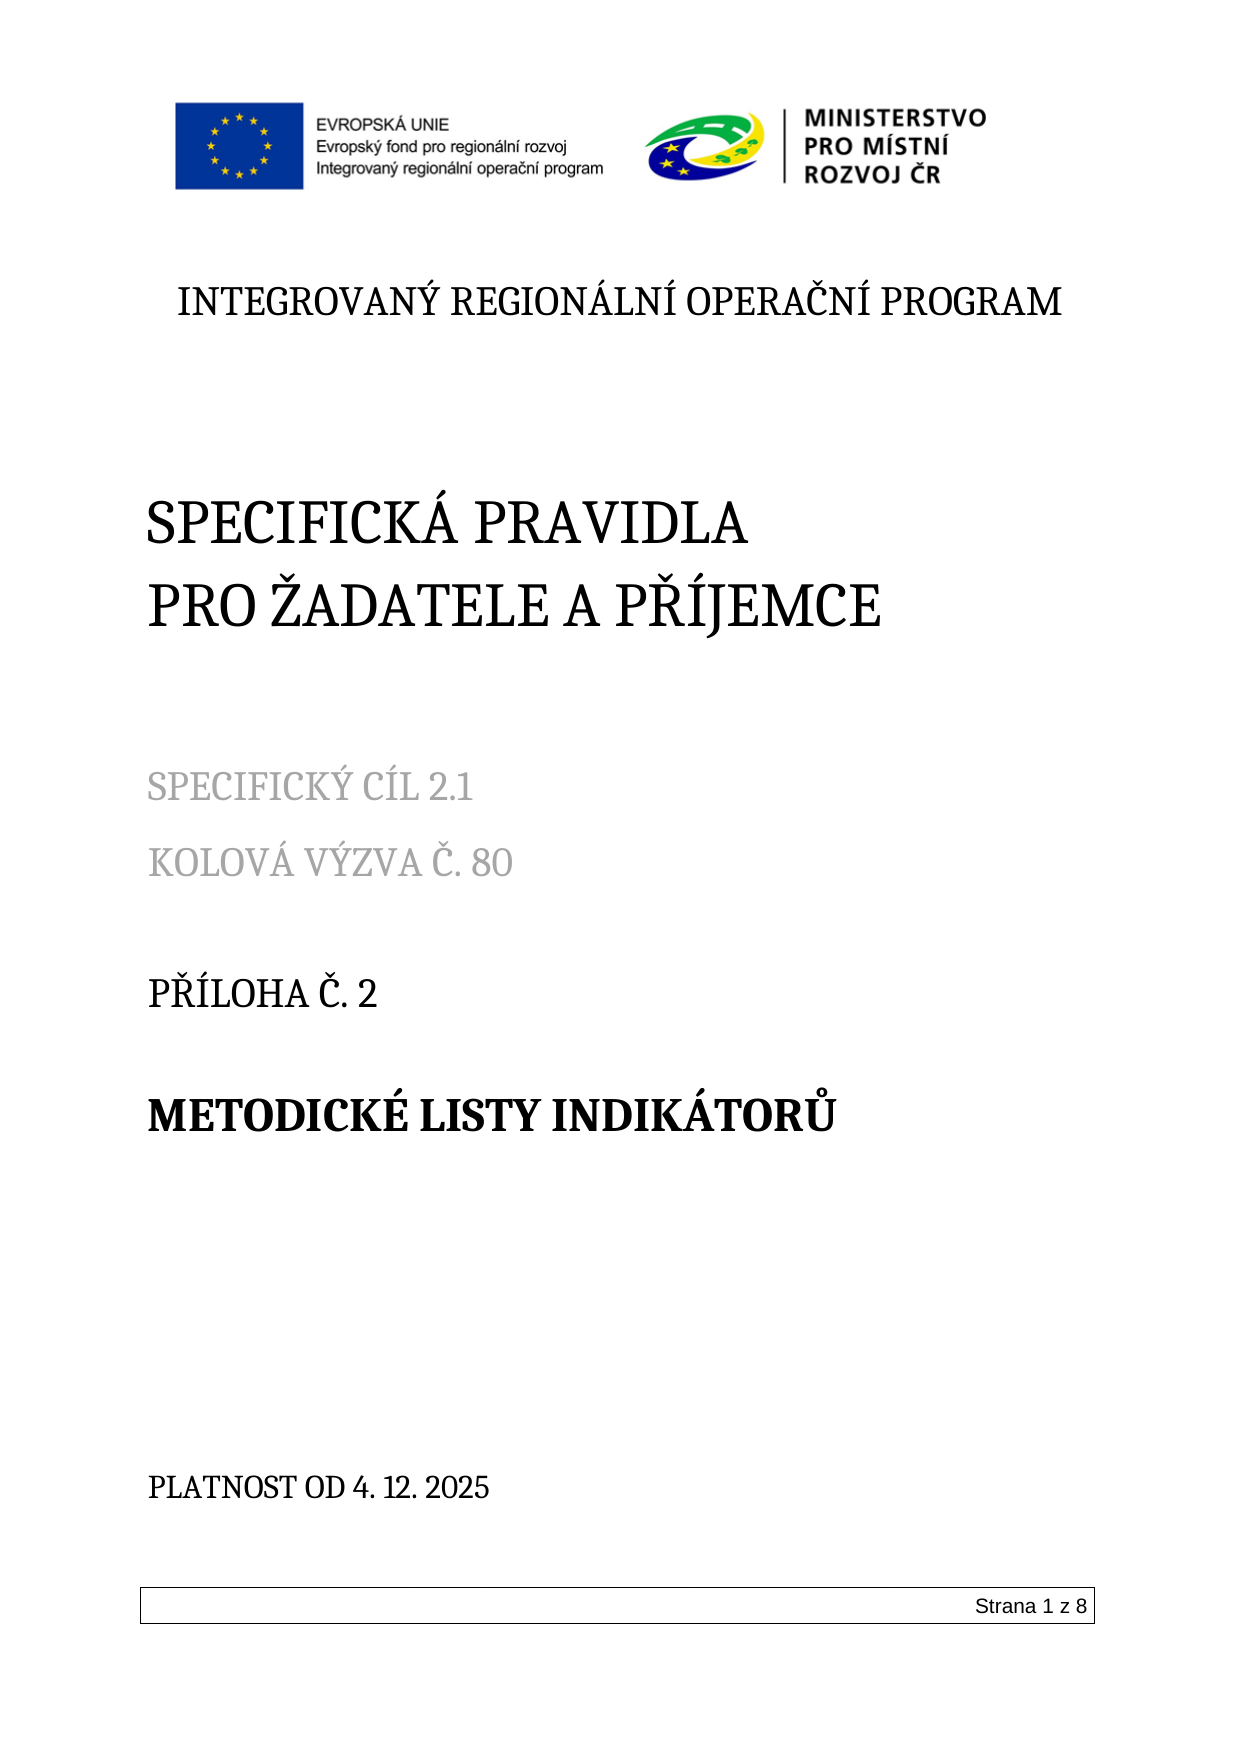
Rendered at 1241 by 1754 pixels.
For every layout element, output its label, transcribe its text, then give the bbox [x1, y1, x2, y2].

text INTEGROVANÝ REGIONÁLNÍ OPERAČNÍ PROGRAM [148, 278, 1093, 326]
text kolová výzva Č. 80 [148, 838, 1093, 886]
text PRO ŽADATELE A PŘÍJEMCE [148, 570, 1093, 642]
picture [147, 73, 1014, 218]
text Specifický cíl 2.1 [148, 762, 1093, 810]
text PŘÍLOHA Č. 2 [148, 969, 1093, 1017]
text Metodické listy indikátorů [148, 1088, 1093, 1143]
text Specifická PRAVIDLA [148, 487, 1093, 559]
text pLATNOST OD 4. 12. 2025 [148, 1469, 1093, 1507]
